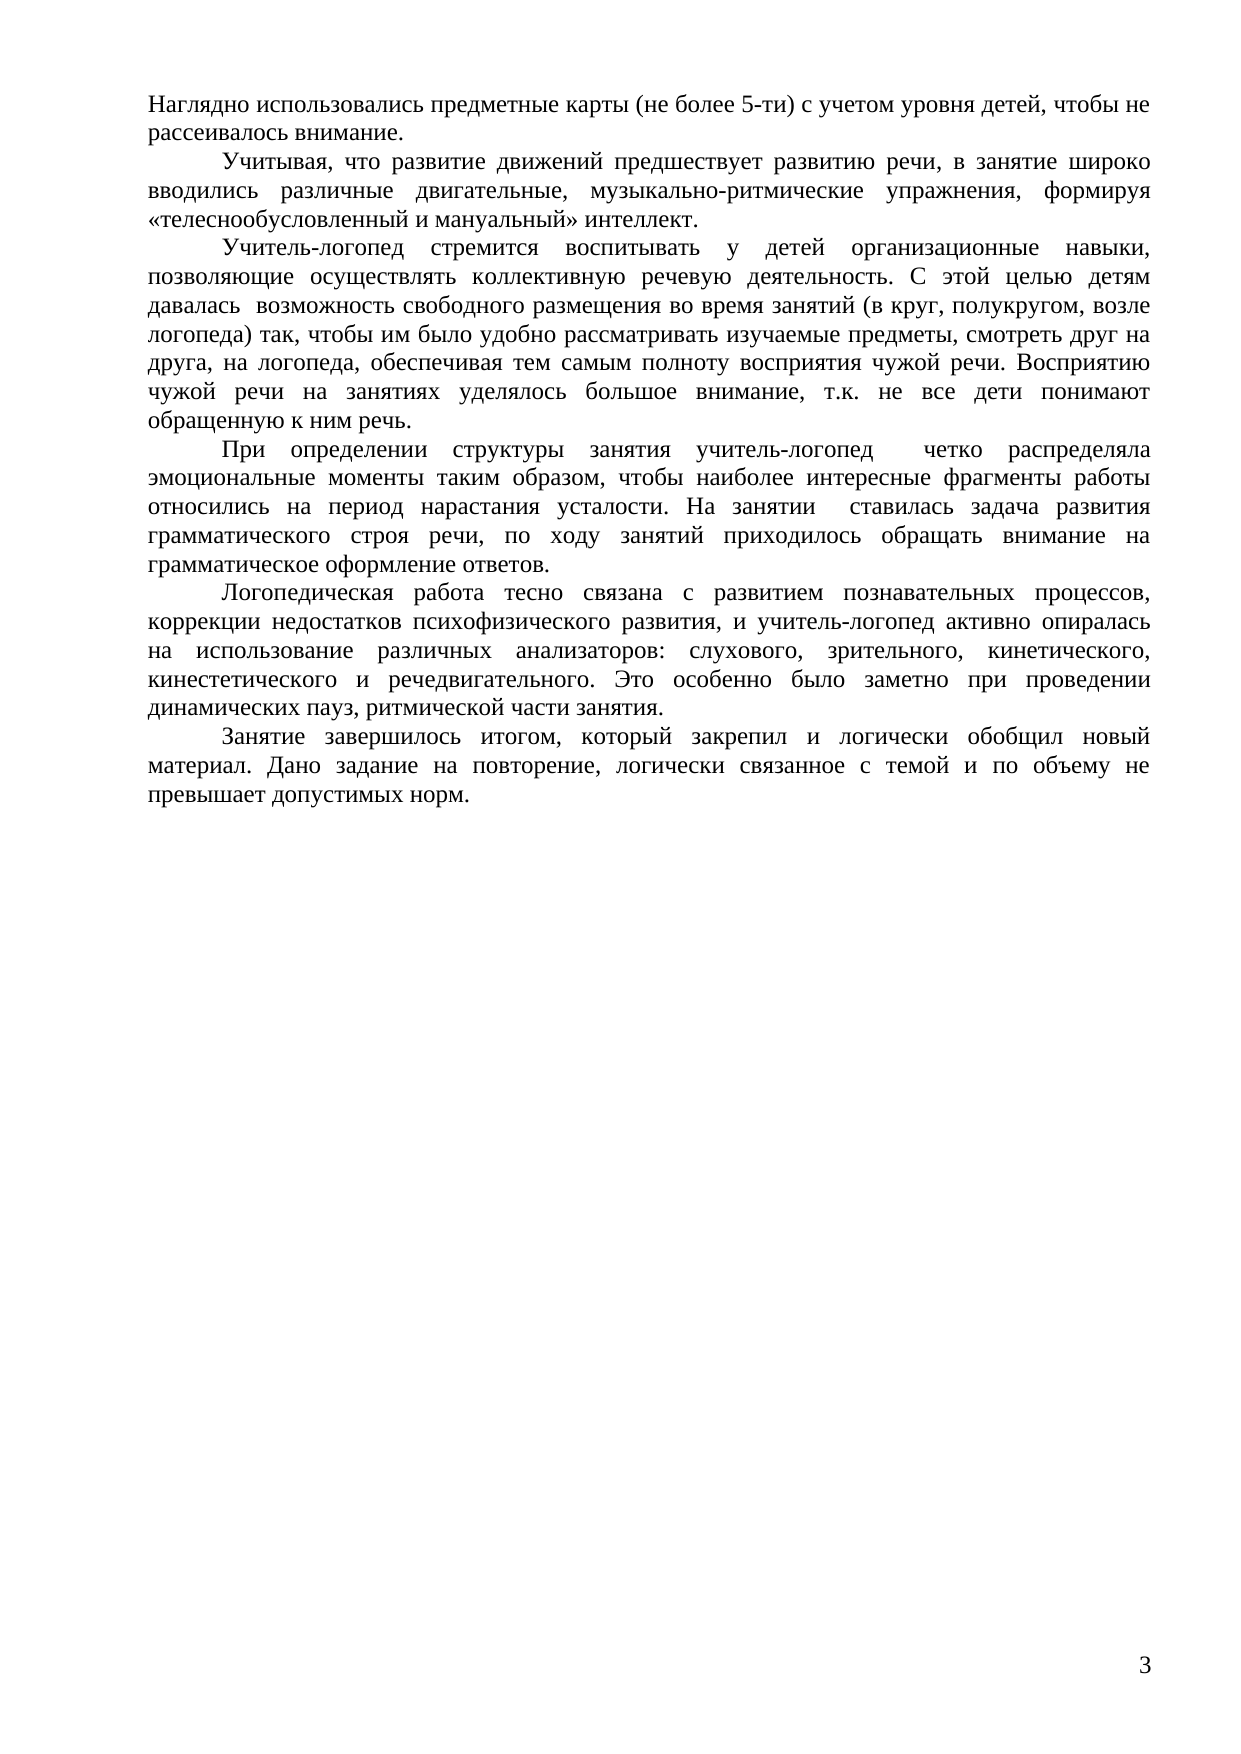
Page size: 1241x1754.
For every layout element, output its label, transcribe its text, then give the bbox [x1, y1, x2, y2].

text При определении структуры занятия учитель-логопед четко распределяла эмоциональные моменты таким образом, чтобы наиболее интересные фрагменты работы относились на период нарастания усталости. На занятии ставилась задача развития грамматического строя речи, по ходу занятий приходилось обращать внимание на грамматическое оформление ответов. [148, 434, 1152, 577]
text Логопедическая работа тесно связана с развитием познавательных процессов, коррекции недостатков психофизического развития, и учитель-логопед активно опиралась на использование различных анализаторов: слухового, зрительного, кинетического, кинестетического и речедвигательного. Это особенно было заметно при проведении динамических пауз, ритмической части занятия. [148, 577, 1152, 721]
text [148, 89, 1152, 146]
text Учитывая, что развитие движений предшествует развитию речи, в занятие широко вводились различные двигательные, музыкально-ритмические упражнения, формируя «телеснообусловленный и мануальный» интеллект. [148, 146, 1152, 232]
text Занятие завершилось итогом, который закрепил и логически обобщил новый материал. Дано задание на повторение, логически связанное с темой и по объему не превышает допустимых норм. [148, 721, 1152, 807]
text Учитель-логопед стремится воспитывать у детей организационные навыки, позволяющие осуществлять коллективную речевую деятельность. С этой целью детям давалась возможность свободного размещения во время занятий (в круг, полукругом, возле логопеда) так, чтобы им было удобно рассматривать изучаемые предметы, смотреть друг на друга, на логопеда, обеспечивая тем самым полноту восприятия чужой речи. Восприятию чужой речи на занятиях уделялось большое внимание, т.к. не все дети понимают обращенную к ним речь. [148, 232, 1152, 434]
